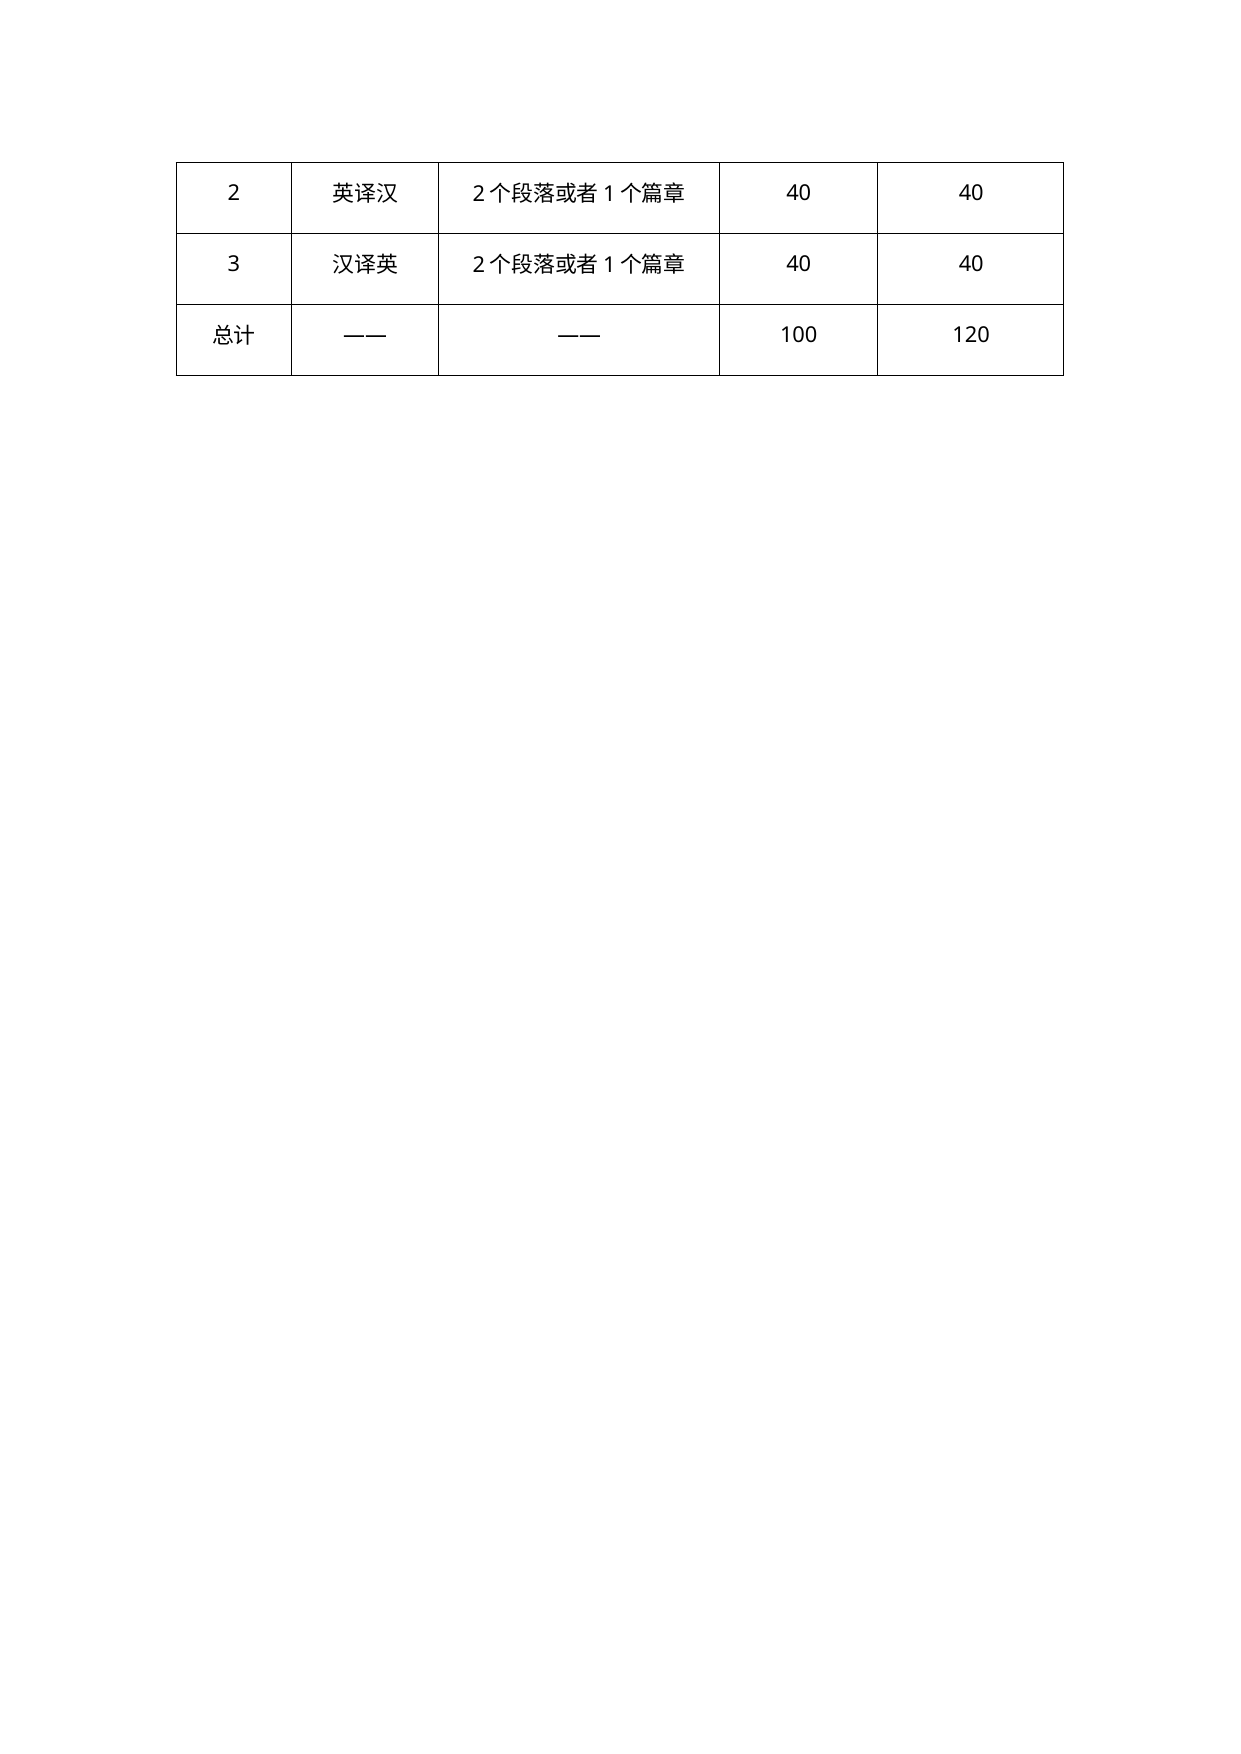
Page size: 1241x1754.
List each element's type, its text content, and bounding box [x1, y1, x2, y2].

table_cell 2 [177, 163, 291, 233]
table_cell 40 [878, 234, 1063, 304]
table_cell 40 [720, 234, 877, 304]
table_cell 40 [878, 163, 1063, 233]
table_cell 汉译英 [292, 234, 438, 304]
table_cell 100 [720, 305, 877, 375]
table_cell —— [439, 305, 719, 375]
table_cell 总计 [177, 305, 291, 375]
table_cell 40 [720, 163, 877, 233]
table_cell 120 [878, 305, 1063, 375]
table_cell 英译汉 [292, 163, 438, 233]
table_cell —— [292, 305, 438, 375]
table_cell 3 [177, 234, 291, 304]
table_cell 2个段落或者1个篇章 [439, 163, 719, 233]
table_cell 2个段落或者1个篇章 [439, 234, 719, 304]
